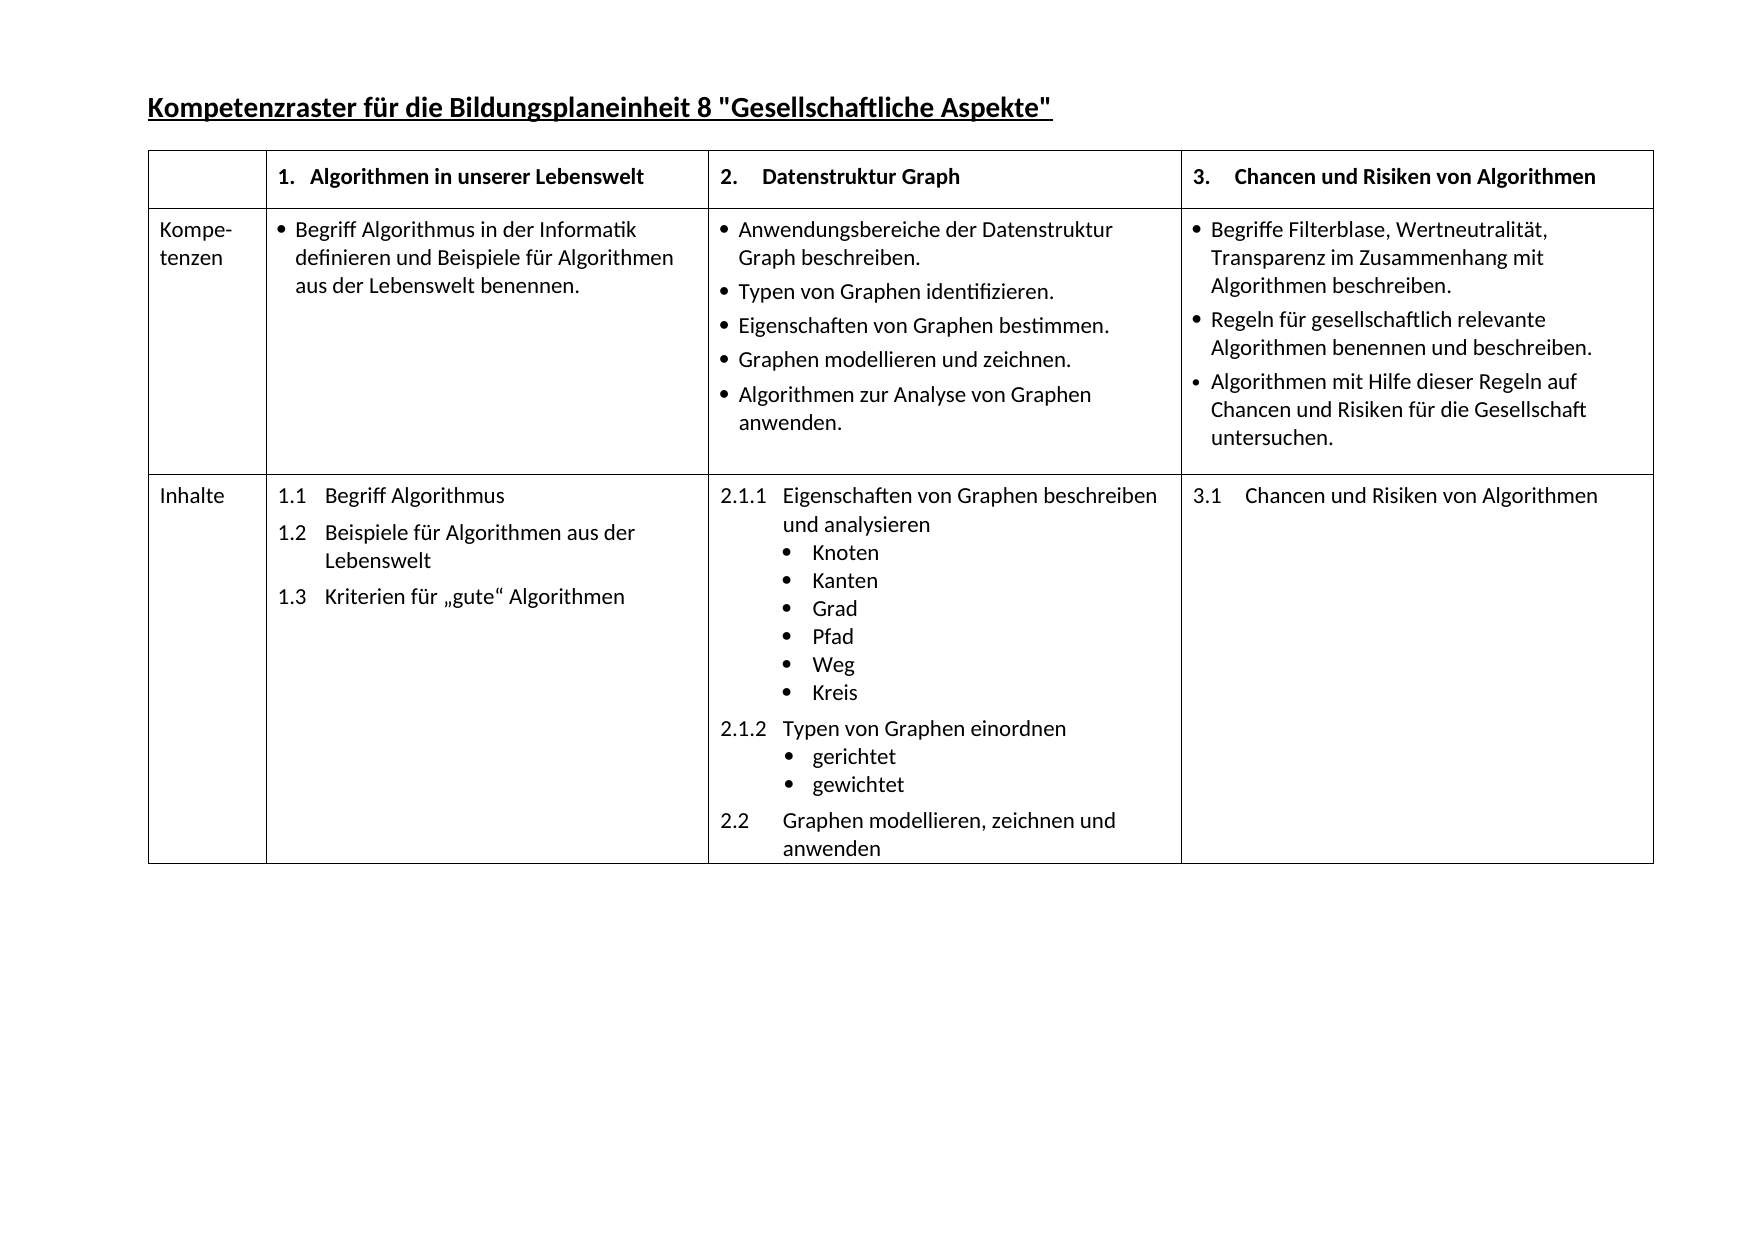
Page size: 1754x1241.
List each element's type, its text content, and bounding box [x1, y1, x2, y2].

table_cell 3.1 Chancen und Risiken von Algorithmen [1182, 475, 1653, 863]
table_cell Kompe-tenzen [149, 209, 266, 474]
table_header 3. Chancen und Risiken von Algorithmen [1182, 151, 1653, 207]
table_header [149, 151, 266, 207]
table_cell Begriffe Filterblase, Wertneutralität, Transparenz im Zusammenhang mit Algorithmen beschreiben. Regeln für gesellschaftlich relevante Algorithmen benennen und beschreiben. Algorithmen mit Hilfe dieser Regeln auf Chancen und Risiken für die Gesellschaft untersuchen. [1182, 209, 1653, 474]
table_cell Inhalte [149, 475, 266, 863]
table_cell 1.1 Begriff Algorithmus 1.2 Beispiele für Algorithmen aus der Lebenswelt Kriterien für „gute“ Algorithmen [267, 475, 708, 863]
table_header 2. Datenstruktur Graph [709, 151, 1181, 207]
table_header 1. Algorithmen in unserer Lebenswelt [267, 151, 708, 207]
table_cell Anwendungsbereiche der Datenstruktur Graph beschreiben. Typen von Graphen identifizieren. Eigenschaften von Graphen bestimmen. Graphen modellieren und zeichnen. Algorithmen zur Analyse von Graphen anwenden. [709, 209, 1181, 474]
table_cell 2.1.1 Eigenschaften von Graphen beschreiben und analysieren Knoten Kanten Grad Pfad Weg Kreis 2.1.2 Typen von Graphen einordnen gerichtet gewichtet 2.2 Graphen modellieren, zeichnen und anwenden [709, 475, 1181, 863]
text Kompetenzraster für die Bildungsplaneinheit 8 "Gesellschaftliche Aspekte" [148, 89, 1636, 124]
table_cell Begriff Algorithmus in der Informatik definieren und Beispiele für Algorithmen aus der Lebenswelt benennen. [267, 209, 708, 474]
